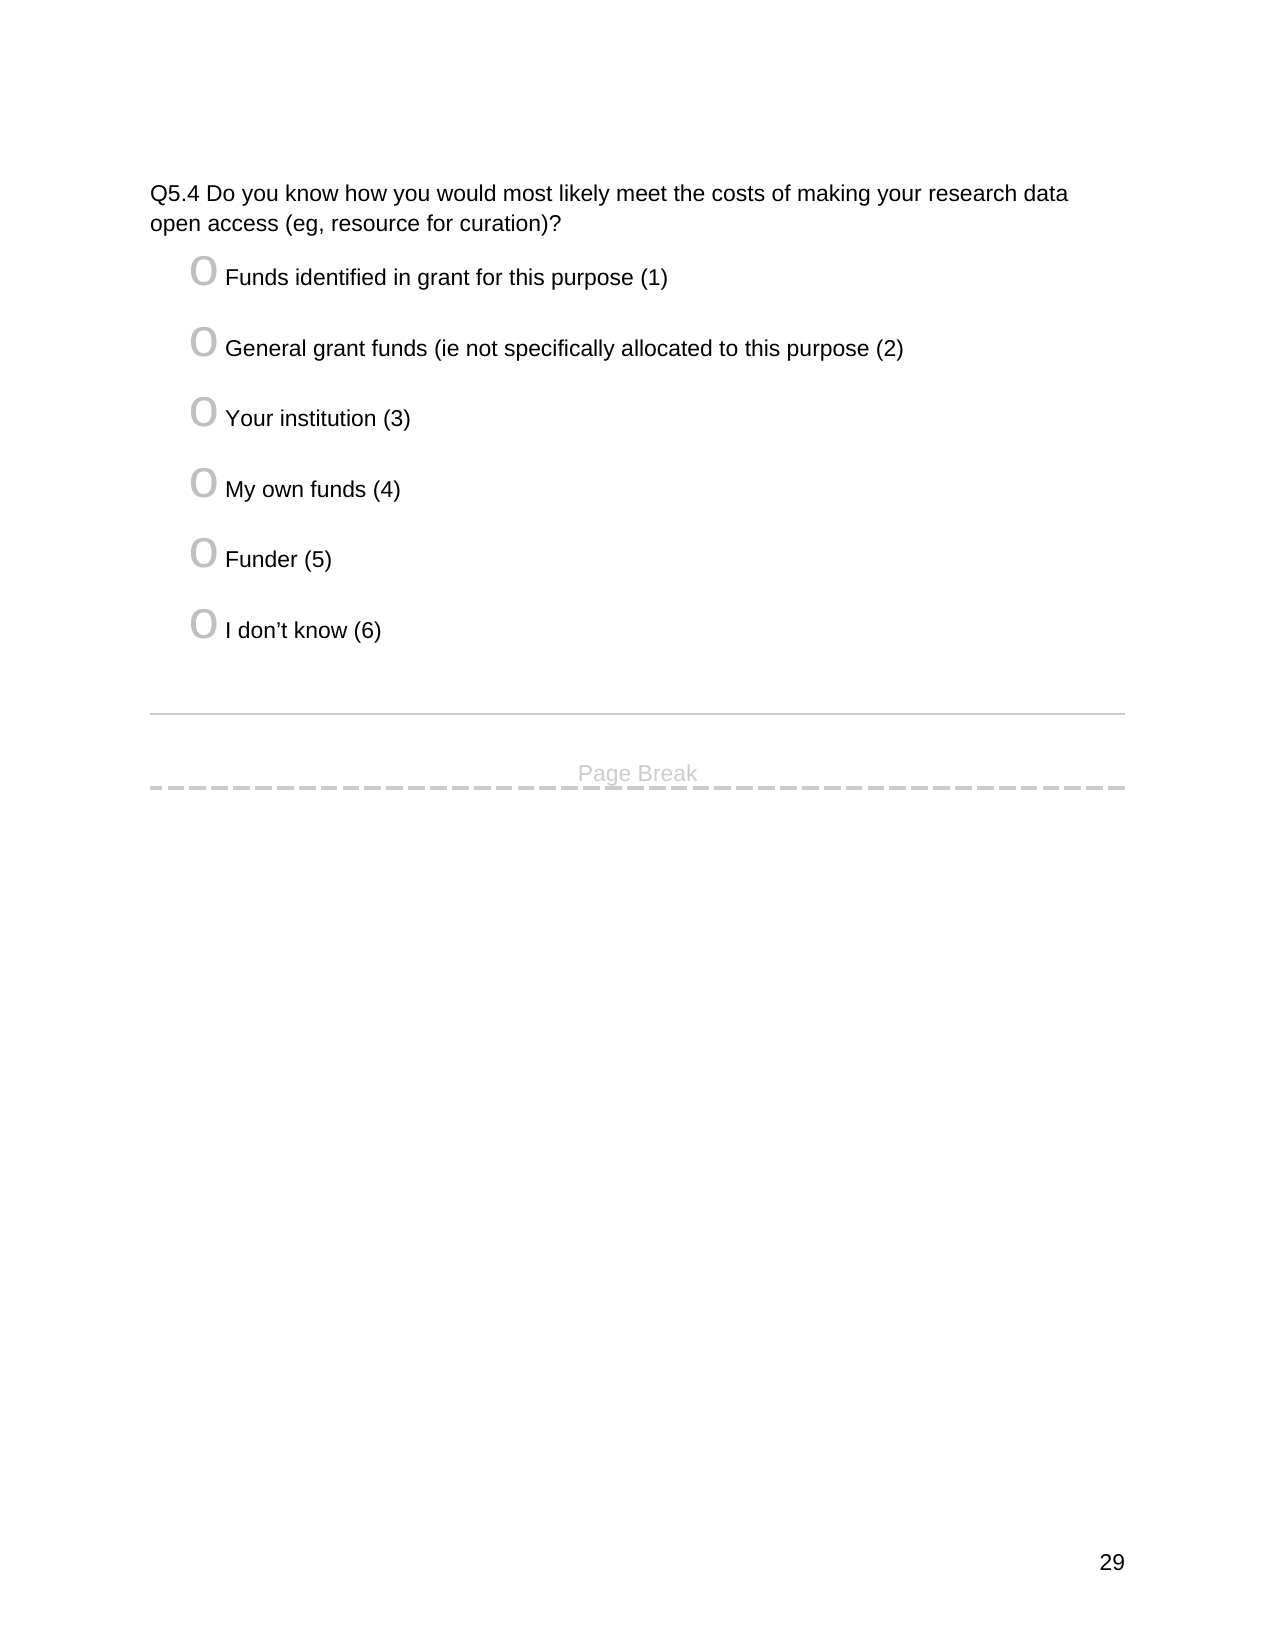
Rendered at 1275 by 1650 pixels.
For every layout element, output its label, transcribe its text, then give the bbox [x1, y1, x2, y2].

list Funder (5) [187, 523, 1125, 584]
list General grant funds (ie not specifically allocated to this purpose (2) [187, 311, 1125, 372]
list I don’t know (6) [187, 593, 1125, 654]
text Page Break [150, 760, 1125, 790]
list Your institution (3) [187, 382, 1125, 443]
text Q5.4 Do you know how you would most likely meet the costs of making your research data open access (eg, resource for curation)? [150, 180, 1125, 237]
list Funds identified in grant for this purpose (1) [187, 241, 1125, 302]
list My own funds (4) [187, 452, 1125, 513]
